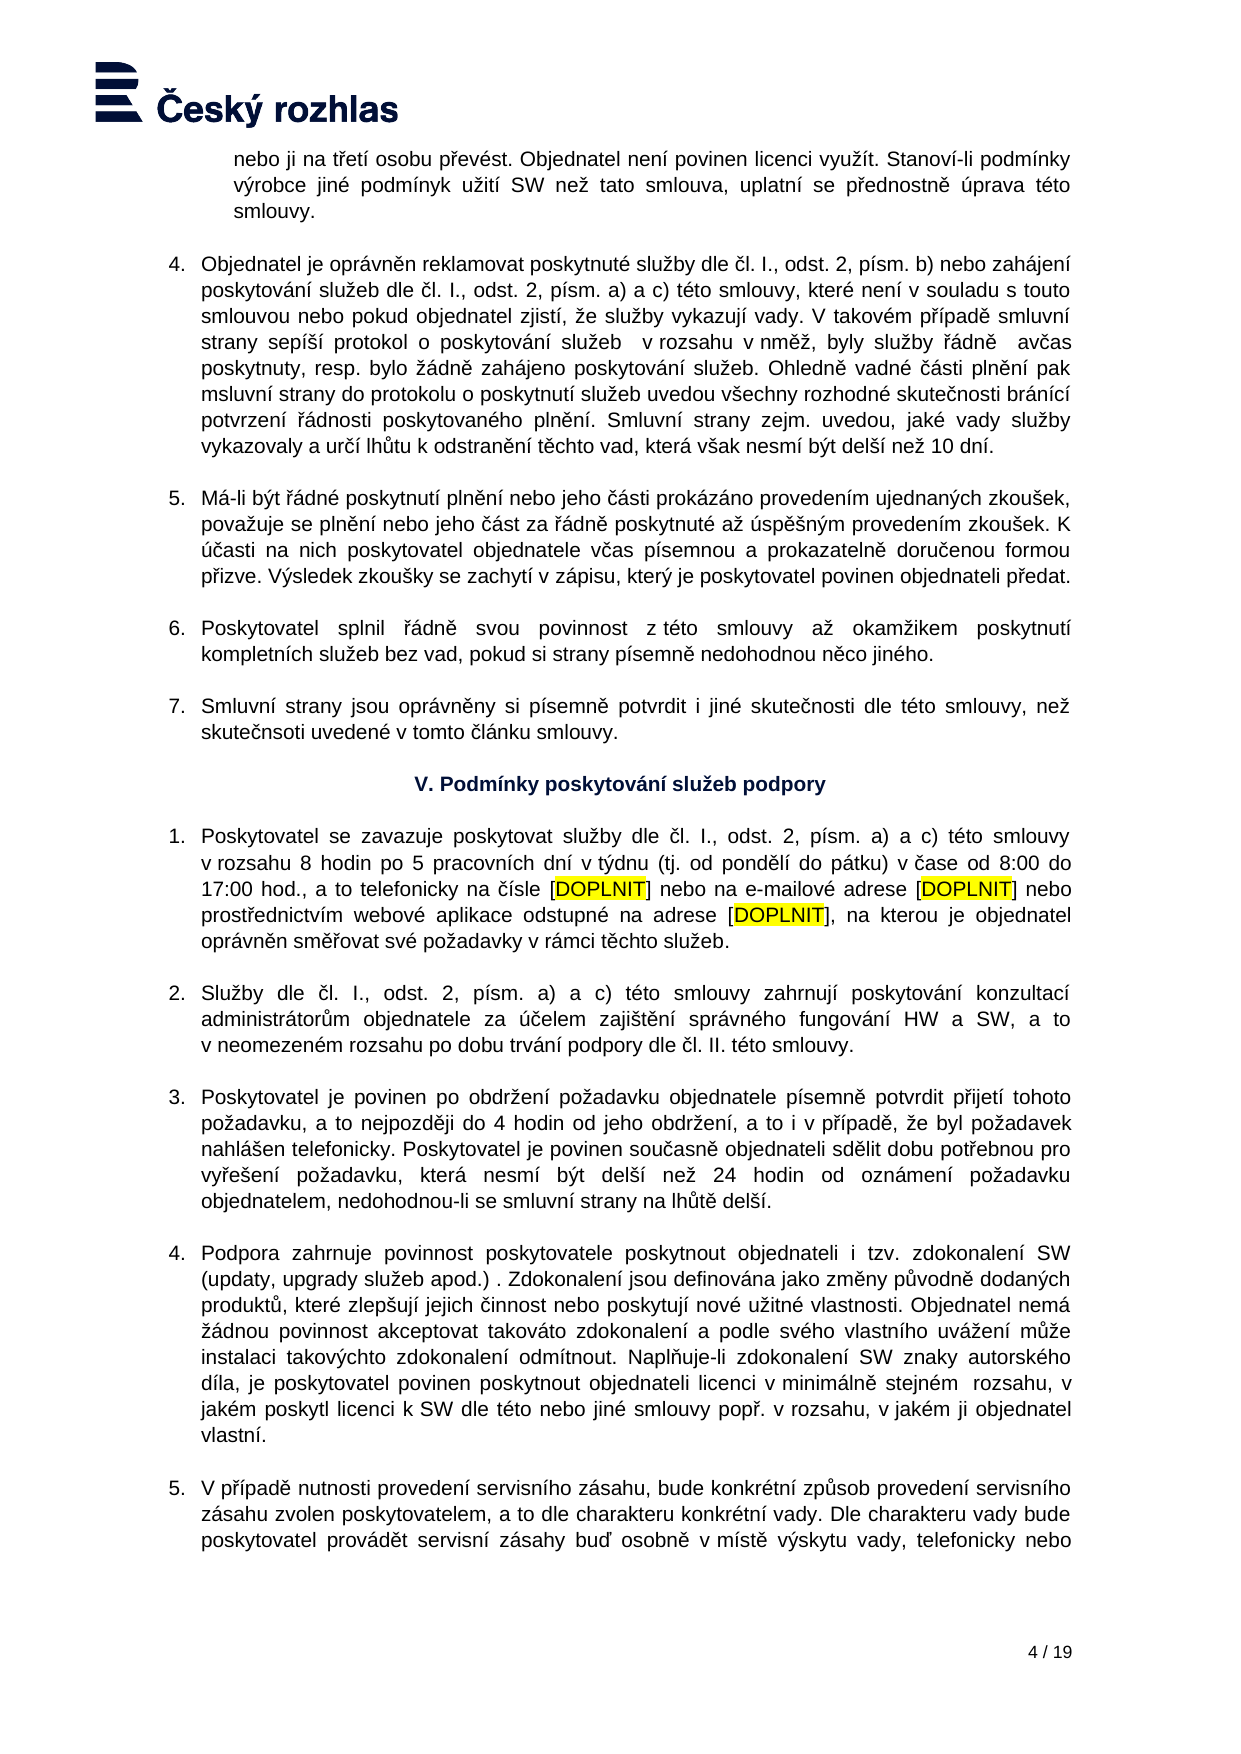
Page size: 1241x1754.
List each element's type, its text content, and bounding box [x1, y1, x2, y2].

list Poskytovatel je povinen po obdržení požadavku objednatele písemně potvrdit přijetí tohoto požadavku, a to nejpozději do 4 hodin od jeho obdržení, a to i v případě, že byl požadavek nahlášen telefonicky. Poskytovatel je povinen současně objednateli sdělit dobu potřebnou pro vyřešení požadavku, která nesmí být delší než 24 hodin od oznámení požadavku objednatelem, nedohodnou-li se smluvní strany na lhůtě delší. [168, 1083, 1072, 1214]
list Poskytovatel se zavazuje poskytovat služby dle čl. I., odst. 2, písm. a) a c) této smlouvy v rozsahu 8 hodin po 5 pracovních dní v týdnu (tj. od pondělí do pátku) v čase od 8:00 do 17:00 hod., a to telefonicky na čísle [DOPLNIT] nebo na e-mailové adrese [DOPLNIT] nebo prostřednictvím webové aplikace odstupné na adrese [DOPLNIT], na kterou je objednatel oprávněn směřovat své požadavky v rámci těchto služeb. [168, 823, 1072, 953]
list Podpora zahrnuje povinnost poskytovatele poskytnout objednateli i tzv. zdokonalení SW (updaty, upgrady služeb apod.) . Zdokonalení jsou definována jako změny původně dodaných produktů, které zlepšují jejich činnost nebo poskytují nové užitné vlastnosti. Objednatel nemá žádnou povinnost akceptovat takováto zdokonalení a podle svého vlastního uvážení může instalaci takovýchto zdokonalení odmítnout. Naplňuje-li zdokonalení SW znaky autorského díla, je poskytovatel povinen poskytnout objednateli licenci v minimálně stejném rozsahu, v jakém poskytl licenci k SW dle této nebo jiné smlouvy popř. v rozsahu, v jakém ji objednatel vlastní. [168, 1240, 1072, 1448]
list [201, 146, 1072, 224]
list Poskytovatel splnil řádně svou povinnost z této smlouvy až okamžikem poskytnutí kompletních služeb bez vad, pokud si strany písemně nedohodnou něco jiného. [168, 615, 1072, 667]
list Smluvní strany jsou oprávněny si písemně potvrdit i jiné skutečnosti dle této smlouvy, než skutečnsoti uvedené v tomto článku smlouvy. [168, 693, 1072, 745]
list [168, 1474, 1072, 1552]
list Objednatel je oprávněn reklamovat poskytnuté služby dle čl. I., odst. 2, písm. b) nebo zahájení poskytování služeb dle čl. I., odst. 2, písm. a) a c) této smlouvy, které není v souladu s touto smlouvou nebo pokud objednatel zjistí, že služby vykazují vady. V takovém případě smluvní strany sepíší protokol o poskytování služeb v rozsahu v nměž, byly služby řádně avčas poskytnuty, resp. bylo žádně zahájeno poskytování služeb. Ohledně vadné části plnění pak msluvní strany do protokolu o poskytnutí služeb uvedou všechny rozhodné skutečnosti bránící potvrzení řádnosti poskytovaného plnění. Smluvní strany zejm. uvedou, jaké vady služby vykazovaly a určí lhůtu k odstranění těchto vad, která však nesmí být delší než 10 dní. [168, 250, 1072, 458]
subtitle Podmínky poskytování služeb podpory [168, 771, 1072, 797]
list Služby dle čl. I., odst. 2, písm. a) a c) této smlouvy zahrnují poskytování konzultací administrátorům objednatele za účelem zajištění správného fungování HW a SW, a to v neomezeném rozsahu po dobu trvání podpory dle čl. II. této smlouvy. [168, 979, 1072, 1057]
picture [95, 62, 398, 128]
list Má-li být řádné poskytnutí plnění nebo jeho části prokázáno provedením ujednaných zkoušek, považuje se plnění nebo jeho část za řádně poskytnuté až úspěšným provedením zkoušek. K účasti na nich poskytovatel objednatele včas písemnou a prokazatelně doručenou formou přizve. Výsledek zkoušky se zachytí v zápisu, který je poskytovatel povinen objednateli předat. [168, 484, 1072, 589]
